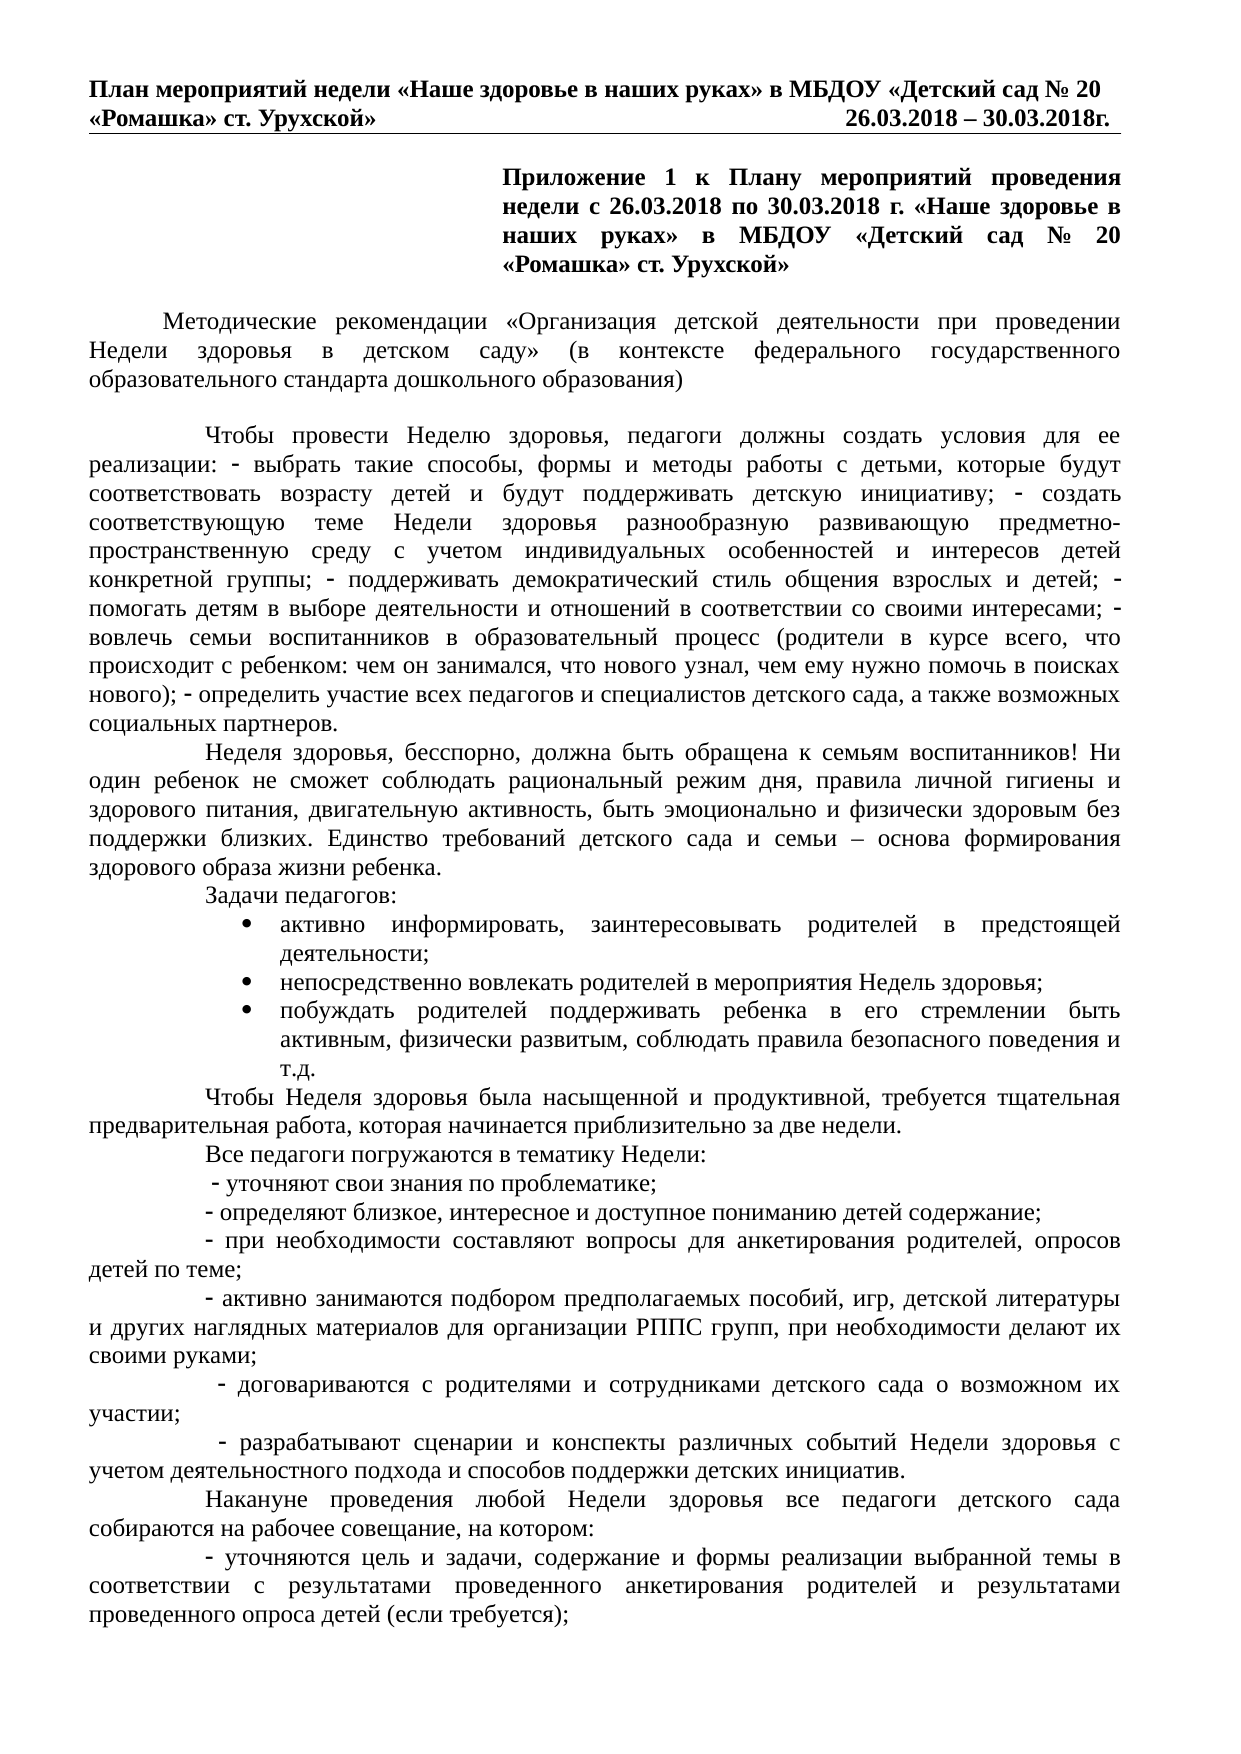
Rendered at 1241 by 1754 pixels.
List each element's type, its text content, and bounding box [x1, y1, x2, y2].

text Чтобы Неделя здоровья была насыщенной и продуктивной, требуется тщательная предварительная работа, которая начинается приблизительно за две недели. [89, 1082, 1121, 1139]
text разрабатывают сценарии и конспекты различных событий Недели здоровья с учетом деятельностного подхода и способов поддержки детских инициатив. [89, 1427, 1121, 1484]
text Все педагоги погружаются в тематику Недели: [89, 1139, 1121, 1168]
text Задачи педагогов: [89, 881, 1121, 909]
list активно информировать, заинтересовывать родителей в предстоящей деятельности; [242, 909, 1121, 967]
text активно занимаются подбором предполагаемых пособий, игр, детской литературы и других наглядных материалов для организации РППС групп, при необходимости делают их своими руками; [89, 1283, 1121, 1369]
text Накануне проведения любой Недели здоровья все педагоги детского сада собираются на рабочее совещание, на котором: [89, 1484, 1121, 1542]
text при необходимости составляют вопросы для анкетирования родителей, опросов детей по теме; [89, 1226, 1121, 1283]
text уточняются цель и задачи, содержание и формы реализации выбранной темы в соответствии с результатами проведенного анкетирования родителей и результатами проведенного опроса детей (если требуется); [89, 1542, 1121, 1628]
text Методические рекомендации «Организация детской деятельности при проведении Недели здоровья в детском саду» (в контексте федерального государственного образовательного стандарта дошкольного образования) [89, 306, 1121, 392]
list побуждать родителей поддерживать ребенка в его стремлении быть активным, физически развитым, соблюдать правила безопасного поведения и т.д. [242, 996, 1121, 1082]
text определяют близкое, интересное и доступное пониманию детей содержание; [89, 1197, 1121, 1226]
text Приложение 1 к Плану мероприятий проведения недели с 26.03.2018 по 30.03.2018 г. «Наше здоровье в наших руках» в МБДОУ «Детский сад № 20 «Ромашка» ст. Урухской» [502, 162, 1121, 277]
text Неделя здоровья, бесспорно, должна быть обращена к семьям воспитанников! Ни один ребенок не сможет соблюдать рациональный режим дня, правила личной гигиены и здорового питания, двигательную активность, быть эмоционально и физически здоровым без поддержки близких. Единство требований детского сада и семьи – основа формирования здорового образа жизни ребенка. [89, 737, 1121, 881]
list непосредственно вовлекать родителей в мероприятия Недель здоровья; [242, 967, 1121, 996]
text уточняют свои знания по проблематике; [89, 1168, 1121, 1197]
text Чтобы провести Неделю здоровья, педагоги должны создать условия для ее реализации: выбрать такие способы, формы и методы работы с детьми, которые будут соответствовать возрасту детей и будут поддерживать детскую инициативу; создать соответствующую теме Недели здоровья разнообразную развивающую предметно-пространственную среду с учетом индивидуальных особенностей и интересов детей конкретной группы; поддерживать демократический стиль общения взрослых и детей; помогать детям в выборе деятельности и отношений в соответствии со своими интересами; вовлечь семьи воспитанников в образовательный процесс (родители в курсе всего, что происходит с ребенком: чем он занимался, что нового узнал, чем ему нужно помочь в поисках нового); определить участие всех педагогов и специалистов детского сада, а также возможных социальных партнеров. [89, 421, 1121, 737]
text договариваются с родителями и сотрудниками детского сада о возможном их участии; [89, 1369, 1121, 1427]
